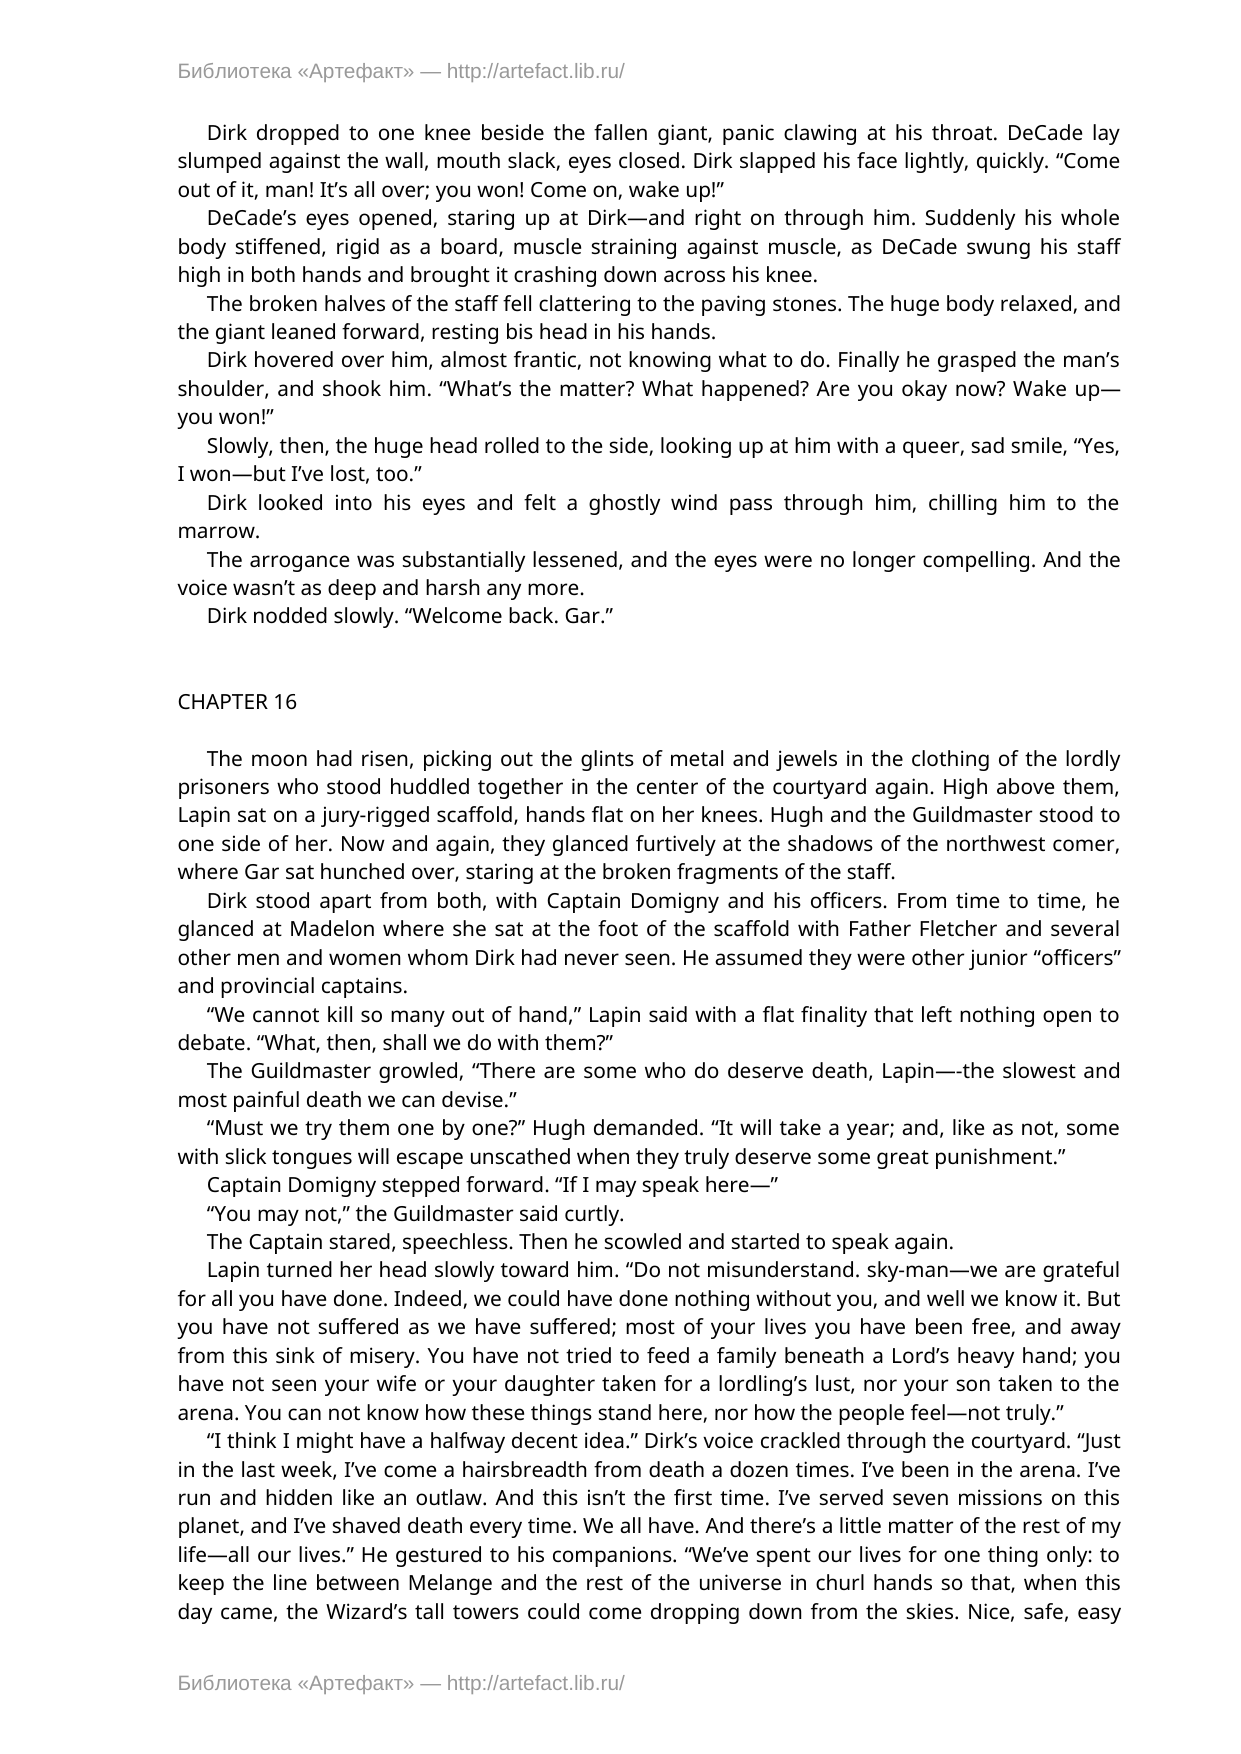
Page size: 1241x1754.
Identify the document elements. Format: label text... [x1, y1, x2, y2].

text Dirk nodded slowly. “Welcome back. Gar.” [177, 602, 1122, 630]
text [177, 1426, 1122, 1625]
text Dirk looked into his eyes and felt a ghostly wind pass through him, chilling him to the marrow. [177, 488, 1122, 545]
text “Must we try them one by one?” Hugh demanded. “It will take a year; and, like as not, some with slick tongues will escape unscathed when they truly deserve some great punishment.” [177, 1113, 1122, 1170]
text The arrogance was substantially lessened, and the eyes were no longer compelling. And the voice wasn’t as deep and harsh any more. [177, 545, 1122, 602]
text The Captain stared, speechless. Then he scowled and started to speak again. [177, 1227, 1122, 1256]
text Captain Domigny stepped forward. “If I may speak here—” [177, 1170, 1122, 1199]
text Dirk hovered over him, almost frantic, not knowing what to do. Finally he grasped the man’s shoulder, and shook him. “What’s the matter? What happened? Are you okay now? Wake up—you won!” [177, 346, 1122, 431]
text “You may not,” the Guildmaster said curtly. [177, 1199, 1122, 1227]
text “We cannot kill so many out of hand,” Lapin said with a flat finality that left nothing open to debate. “What, then, shall we do with them?” [177, 1000, 1122, 1057]
text Slowly, then, the huge head rolled to the side, looking up at him with a queer, sad smile, “Yes, I won—but I’ve lost, too.” [177, 431, 1122, 488]
text Dirk stood apart from both, with Captain Domigny and his officers. From time to time, he glanced at Madelon where she sat at the foot of the scaffold with Father Fletcher and several other men and women whom Dirk had never seen. He assumed they were other junior “officers” and provincial captains. [177, 886, 1122, 1000]
text CHAPTER 16 [177, 687, 1122, 715]
text The Guildmaster growled, “There are some who do deserve death, Lapin—-the slowest and most painful death we can devise.” [177, 1057, 1122, 1113]
text The moon had risen, picking out the glints of metal and jewels in the clothing of the lordly prisoners who stood huddled together in the center of the courtyard again. High above them, Lapin sat on a jury-rigged scaffold, hands flat on her knees. Hugh and the Guildmaster stood to one side of her. Now and again, they glanced furtively at the shadows of the northwest comer, where Gar sat hunched over, staring at the broken fragments of the staff. [177, 744, 1122, 886]
text Lapin turned her head slowly toward him. “Do not misunderstand. sky-man—we are grateful for all you have done. Indeed, we could have done nothing without you, and well we know it. But you have not suffered as we have suffered; most of your lives you have been free, and away from this sink of misery. You have not tried to feed a family beneath a Lord’s heavy hand; you have not seen your wife or your daughter taken for a lordling’s lust, nor your son taken to the arena. You can not know how these things stand here, nor how the people feel—not truly.” [177, 1256, 1122, 1426]
text The broken halves of the staff fell clattering to the paving stones. The huge body relaxed, and the giant leaned forward, resting bis head in his hands. [177, 289, 1122, 346]
text Dirk dropped to one knee beside the fallen giant, panic clawing at his throat. DeCade lay slumped against the wall, mouth slack, eyes closed. Dirk slapped his face lightly, quickly. “Come out of it, man! It’s all over; you won! Come on, wake up!” [177, 118, 1122, 203]
text DeCade’s eyes opened, staring up at Dirk—and right on through him. Suddenly his whole body stiffened, rigid as a board, muscle straining against muscle, as DeCade swung his staff high in both hands and brought it crashing down across his knee. [177, 203, 1122, 289]
